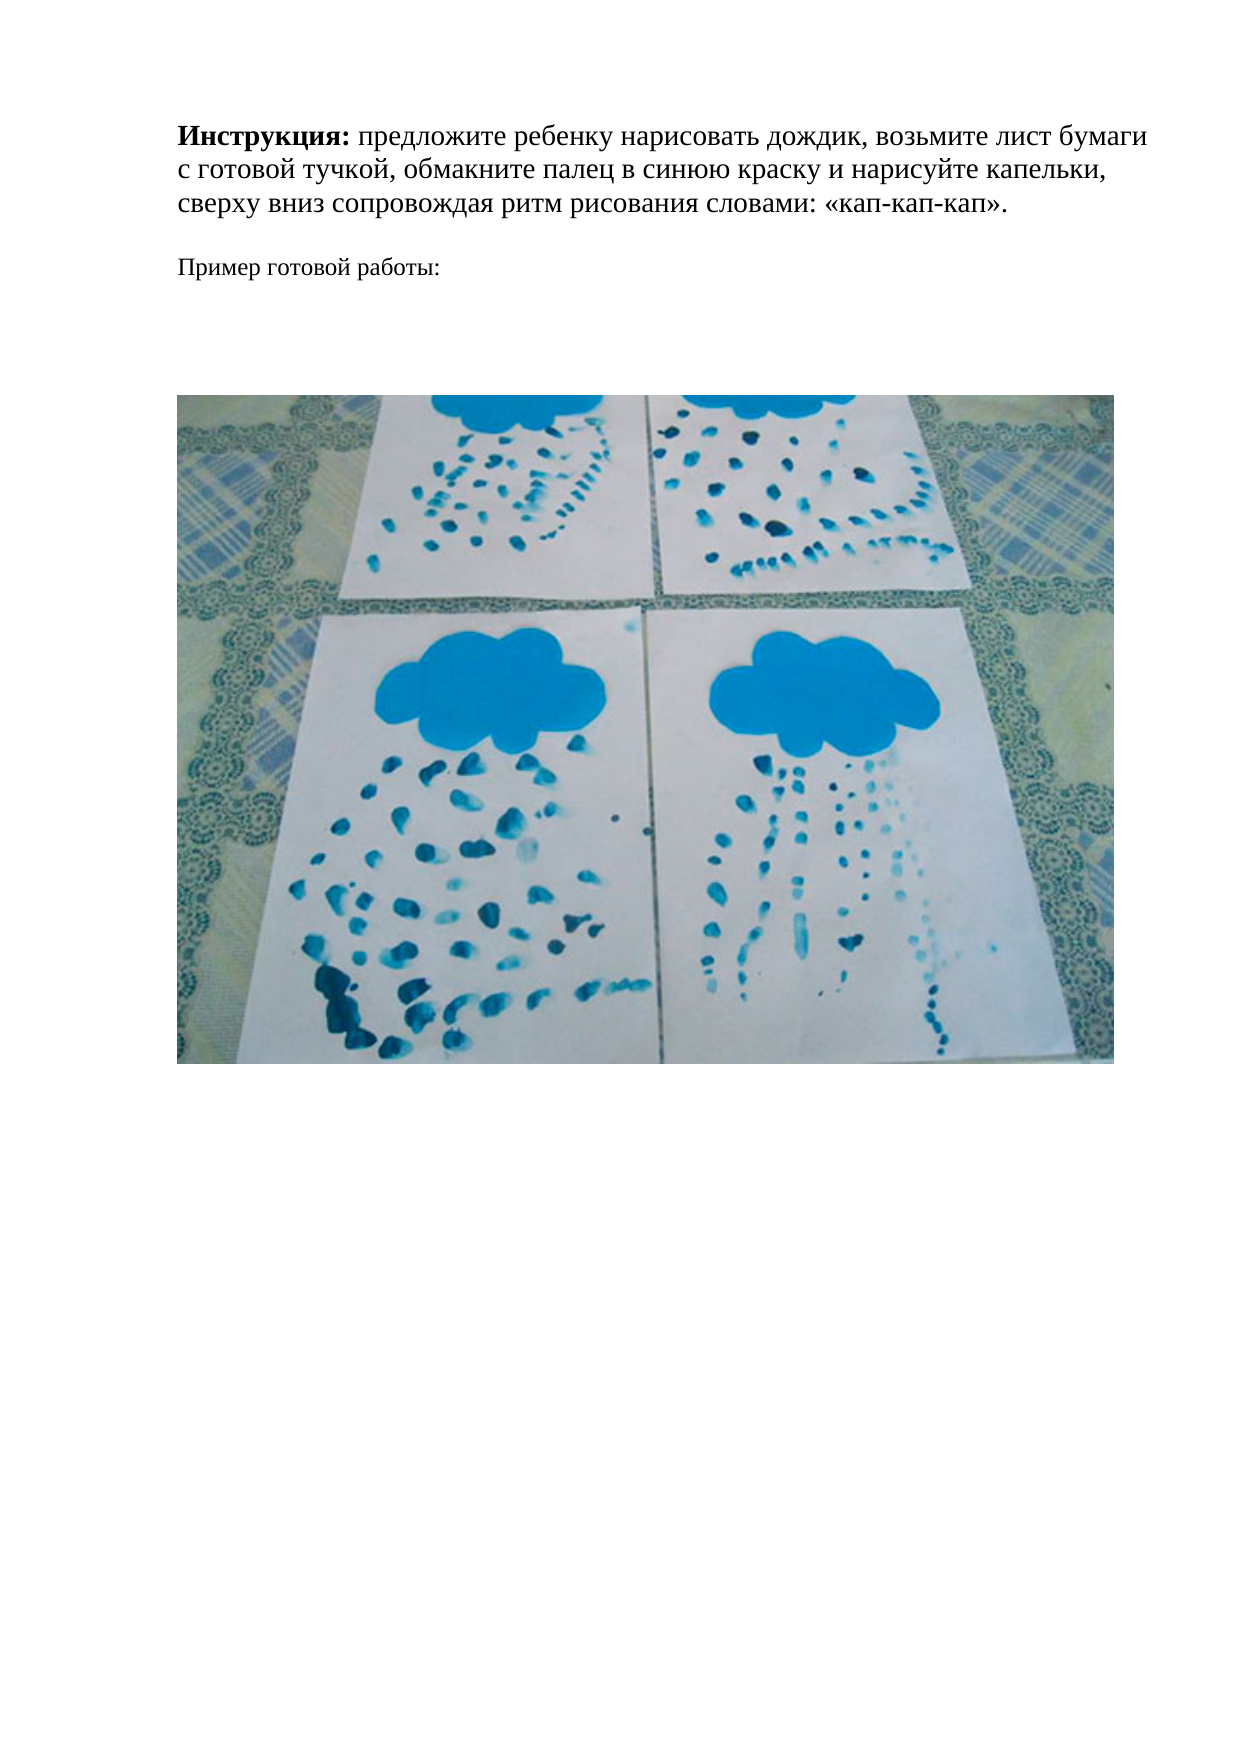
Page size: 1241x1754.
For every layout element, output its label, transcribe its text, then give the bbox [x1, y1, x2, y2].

text Инструкция: предложите ребенку нарисовать дождик, возьмите лист бумаги с готовой тучкой, обмакните палец в синюю краску и нарисуйте капельки, сверху вниз сопровождая ритм рисования словами: «кап-кап-кап». [177, 118, 1152, 219]
picture [177, 395, 1114, 1064]
text Пример готовой работы: [177, 252, 1152, 281]
